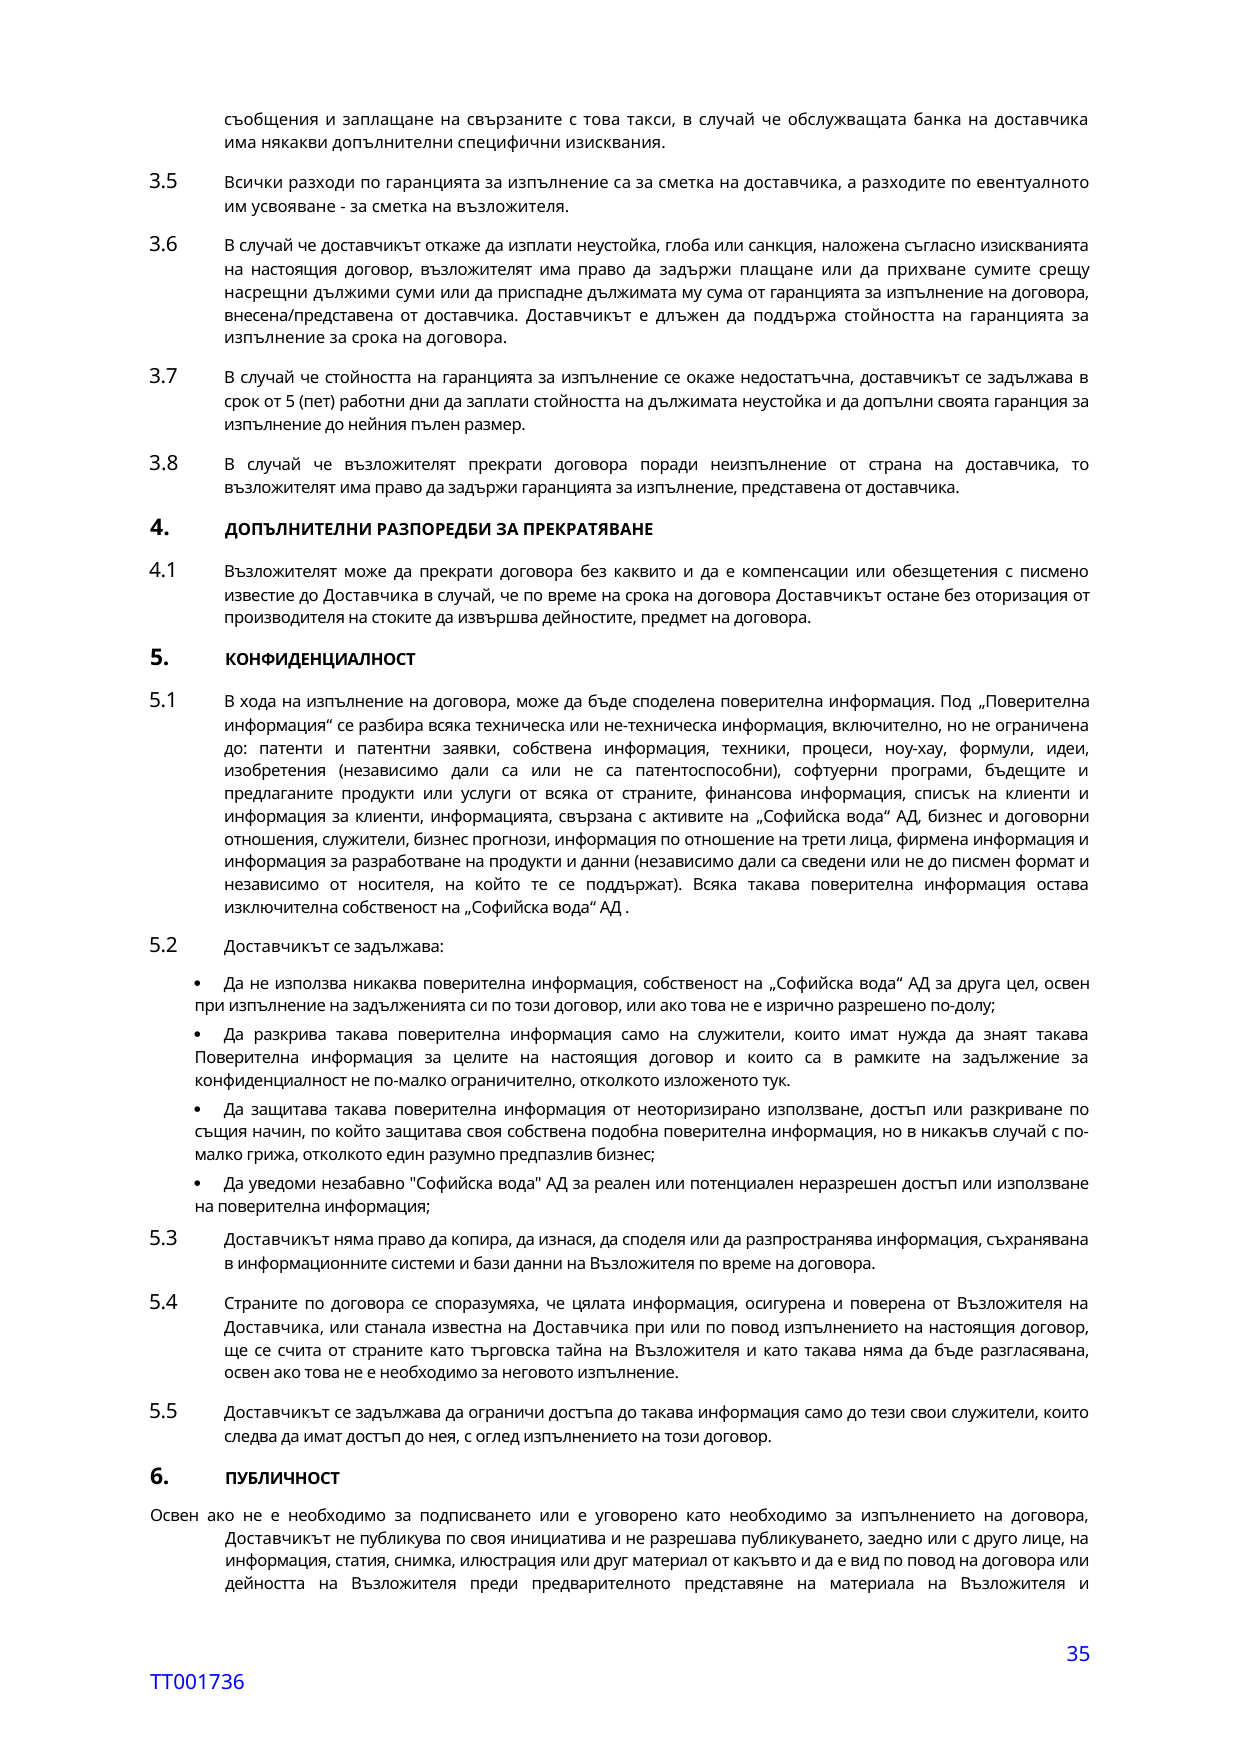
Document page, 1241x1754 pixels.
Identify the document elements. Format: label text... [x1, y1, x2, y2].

list КОНФИДЕНЦИАЛНОСТ [150, 641, 1090, 673]
list Доставчикът се задължава: [149, 930, 1090, 959]
list В хода на изпълнение на договора, може да бъде споделена поверителна информация. Под „Поверителна информация“ се разбира всяка техническа или не-техническа информация, включително, но не ограничена до: патенти и патентни заявки, собствена информация, техники, процеси, ноу-хау, формули, идеи, изобретения (независимо дали са или не са патентоспособни), софтуерни програми, бъдещите и предлаганите продукти или услуги от всяка от страните, финансова информация, списък на клиенти и информация за клиенти, информацията, свързана с активите на „Софийска вода“ АД, бизнес и договорни отношения, служители, бизнес прогнози, информация по отношение на трети лица, фирмена информация и информация за разработване на продукти и данни (независимо дали са сведени или не до писмен формат и независимо от носителя, на който те се поддържат). Всяка такава поверителна информация остава изключителна собственост на „Софийска вода“ АД . [149, 685, 1090, 918]
list ПУБЛИЧНОСТ [150, 1460, 1090, 1491]
list Доставчикът се задължава да ограничи достъпа до такава информация само до тези свои служители, които следва да имат достъп до нея, с оглед изпълнението на този договор. [149, 1396, 1090, 1447]
list Страните по договора се споразумяха, че цялата информация, осигурена и поверена от Възложителя на Доставчика, или станала известна на Доставчика при или по повод изпълнението на настоящия договор, ще се счита от страните като търговска тайна на Възложителя и като такава няма да бъде разгласявана, освен ако това не е необходимо за неговото изпълнение. [149, 1287, 1090, 1384]
list Да защитава такава поверителна информация от неоторизирано използване, достъп или разкриване по същия начин, по който защитава своя собствена подобна поверителна информация, но в никакъв случай с по-малко грижа, отколкото един разумно предпазлив бизнес; [194, 1097, 1090, 1166]
list Да разкрива такава поверителна информация само на служители, които имат нужда да знаят такава Поверителна информация за целите на настоящия договор и които са в рамките на задължение за конфиденциалност не по-малко ограничително, отколкото изложеното тук. [194, 1023, 1090, 1091]
list Доставчикът няма право да копира, да изнася, да споделя или да разпространява информация, съхранявана в информационните системи и бази данни на Възложителя по време на договора. [149, 1223, 1090, 1274]
list В случай че доставчикът откаже да изплати неустойка, глоба или санкция, наложена съгласно изискванията на настоящия договор, възложителят има право да задържи плащане или да прихване сумите срещу насрещни дължими суми или да приспадне дължимата му сума от гаранцията за изпълнение на договора, внесена/представена от доставчика. Доставчикът е длъжен да поддържа стойността на гаранцията за изпълнение за срока на договора. [149, 229, 1090, 349]
list Да не използва никаква поверителна информация, собственост на „Софийска вода“ АД за друга цел, освен при изпълнение на задълженията си по този договор, или ако това не е изрично разрешено по-долу; [194, 971, 1090, 1017]
list В случай че стойността на гаранцията за изпълнение се окаже недостатъчна, доставчикът се задължава в срок от 5 (пет) работни дни да заплати стойността на дължимата неустойка и да допълни своята гаранция за изпълнение до нейния пълен размер. [149, 361, 1090, 435]
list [149, 108, 1090, 153]
list Възложителят може да прекрати договора без каквито и да е компенсации или обезщетения с писмено известие до Доставчика в случай, че по време на срока на договора Доставчикът остане без оторизация от производителя на стоките да извършва дейностите, предмет на договора. [149, 555, 1090, 629]
list В случай че възложителят прекрати договора поради неизпълнение от страна на доставчика, то възложителят има право да задържи гаранцията за изпълнение, представена от доставчика. [149, 448, 1090, 499]
list Да уведоми незабавно "Софийска вода" АД за реален или потенциален неразрешен достъп или използване на поверителна информация; [194, 1172, 1090, 1217]
list Всички разходи по гаранцията за изпълнение са за сметка на доставчика, а разходите по евентуалното им усвояване - за сметка на възложителя. [149, 166, 1090, 217]
list ДОПЪЛНИТЕЛНИ РАЗПОРЕДБИ ЗА ПРЕКРАТЯВАНЕ [150, 511, 1090, 542]
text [150, 1503, 1090, 1594]
